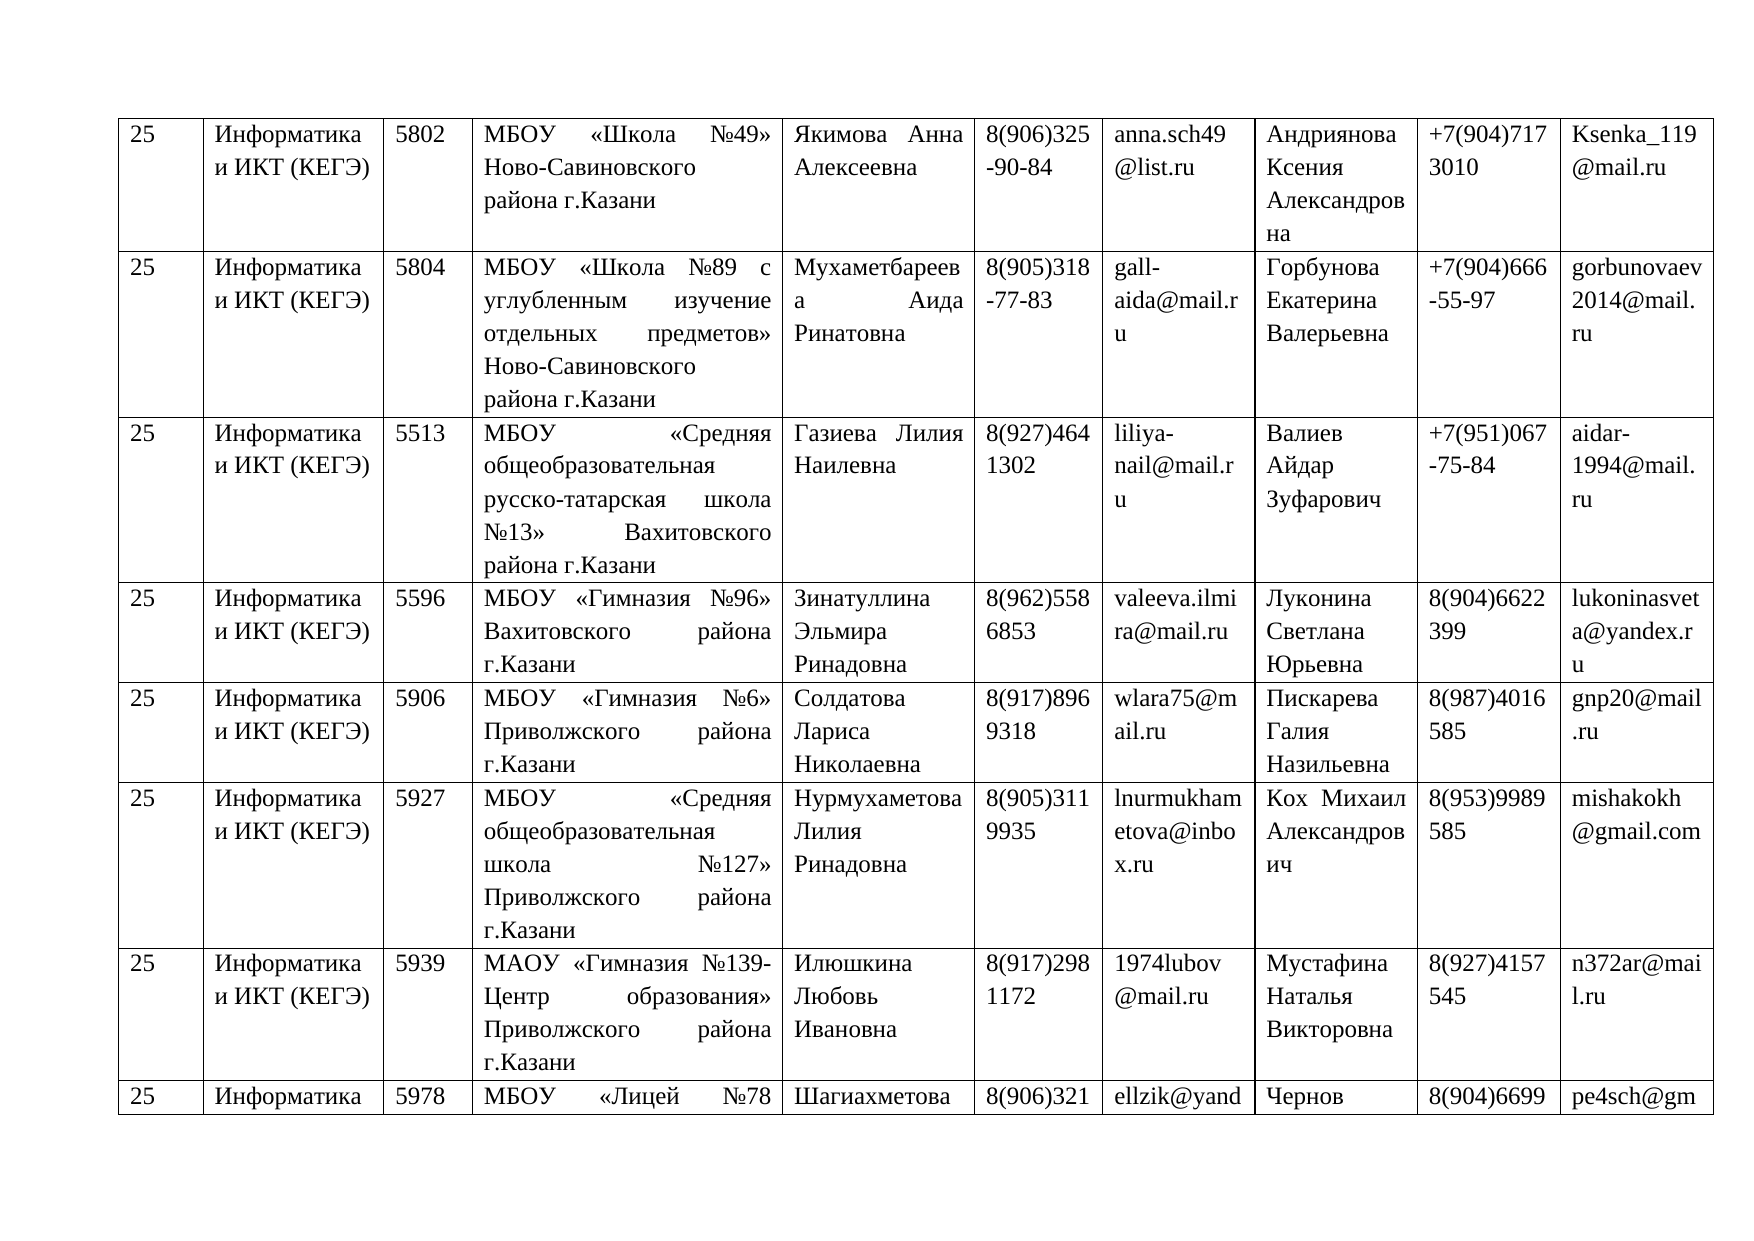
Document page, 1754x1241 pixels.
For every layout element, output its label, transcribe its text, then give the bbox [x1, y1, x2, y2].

table_cell МБОУ «Школа №89 с углубленным изучение отдельных предметов» Ново-Савиновского района г.Казани [473, 252, 782, 417]
table_cell МБОУ «Гимназия №6» Приволжского района г.Казани [473, 683, 782, 782]
table_cell 8(905)318-77-83 [975, 252, 1102, 417]
table_cell Кох Михаил Александрович [1256, 783, 1417, 947]
table_cell 8(953)9989585 [1418, 783, 1560, 947]
table_cell 8(906)325-90-84 [975, 119, 1102, 251]
table_cell 8(905)3119935 [975, 783, 1102, 947]
table_cell 8(906)3219279 [975, 1081, 1102, 1114]
table_cell valeeva.ilmira@mail.ru [1103, 583, 1254, 682]
table_cell 25 [119, 1081, 203, 1114]
table_cell Зинатуллина Эльмира Ринадовна [783, 583, 974, 682]
table_cell mishakokh@gmail.com [1561, 783, 1713, 947]
table_cell 8(904)6699885 [1418, 1081, 1560, 1114]
table_cell 5906 [384, 683, 472, 782]
table_cell 25 [119, 683, 203, 782]
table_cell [204, 1081, 383, 1114]
table_cell 5513 [384, 418, 472, 582]
table_cell Пискарева Галия Назильевна [1256, 683, 1417, 782]
table_cell Андриянова Ксения Александровна [1256, 119, 1417, 251]
table_cell lnurmukhametova@inbox.ru [1103, 783, 1254, 947]
table_cell gnp20@mail.ru [1561, 683, 1713, 782]
table_cell anna.sch49@list.ru [1103, 119, 1254, 251]
table_cell Информатика и ИКТ (КЕГЭ) [204, 949, 383, 1080]
table_cell МБОУ «Средняя общеобразовательная школа №127» Приволжского района г.Казани [473, 783, 782, 947]
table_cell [783, 1081, 974, 1114]
table_cell 5596 [384, 583, 472, 682]
table_cell gall-aida@mail.ru [1103, 252, 1254, 417]
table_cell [1256, 1081, 1417, 1114]
table_cell 5802 [384, 119, 472, 251]
table_cell Горбунова Екатерина Валерьевна [1256, 252, 1417, 417]
table_cell Информатика и ИКТ (КЕГЭ) [204, 583, 383, 682]
table_cell 8(987)4016585 [1418, 683, 1560, 782]
table_cell +7(951)067-75-84 [1418, 418, 1560, 582]
table_cell wlara75@mail.ru [1103, 683, 1254, 782]
table_cell n372ar@mail.ru [1561, 949, 1713, 1080]
table_cell 25 [119, 949, 203, 1080]
table_cell Мустафина Наталья Викторовна [1256, 949, 1417, 1080]
table_cell 25 [119, 252, 203, 417]
table_cell Якимова Анна Алексеевна [783, 119, 974, 251]
table_cell Информатика и ИКТ (КЕГЭ) [204, 252, 383, 417]
table_cell 25 [119, 783, 203, 947]
table_cell +7(904)666-55-97 [1418, 252, 1560, 417]
table_cell 8(927)4641302 [975, 418, 1102, 582]
table_cell 25 [119, 583, 203, 682]
table_cell Информатика и ИКТ (КЕГЭ) [204, 783, 383, 947]
table_cell 8(927)4157545 [1418, 949, 1560, 1080]
table_cell Нурмухаметова Лилия Ринадовна [783, 783, 974, 947]
table_cell 8(904)6622399 [1418, 583, 1560, 682]
table_cell 5939 [384, 949, 472, 1080]
table_cell Информатика и ИКТ (КЕГЭ) [204, 418, 383, 582]
table_cell liliya-nail@mail.ru [1103, 418, 1254, 582]
table_cell +7(904)7173010 [1418, 119, 1560, 251]
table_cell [204, 119, 383, 251]
table_cell pe4sch@gmail.com [1561, 1081, 1713, 1114]
table_cell 8(917)2981172 [975, 949, 1102, 1080]
table_cell МБОУ «Средняя общеобразовательная русско-татарская школа №13» Вахитовского района г.Казани [473, 418, 782, 582]
table_cell Мухаметбареева Аида Ринатовна [783, 252, 974, 417]
table_cell gorbunovaev2014@mail.ru [1561, 252, 1713, 417]
table_cell 1974lubov@mail.ru [1103, 949, 1254, 1080]
table_cell lukoninasveta@yandex.ru [1561, 583, 1713, 682]
table_cell ellzik@yandex.ru [1103, 1081, 1254, 1114]
table_cell МБОУ «Школа №49» Ново-Савиновского района г.Казани [473, 119, 782, 251]
table_cell 8(917)8969318 [975, 683, 1102, 782]
table_cell Информатика и ИКТ (КЕГЭ) [204, 683, 383, 782]
table_cell 25 [119, 119, 203, 251]
table_cell Луконина Светлана Юрьевна [1256, 583, 1417, 682]
table_cell 5927 [384, 783, 472, 947]
table_cell Солдатова Лариса Николаевна [783, 683, 974, 782]
table_cell Илюшкина Любовь Ивановна [783, 949, 974, 1080]
table_cell Газиева Лилия Наилевна [783, 418, 974, 582]
table_cell Валиев Айдар Зуфарович [1256, 418, 1417, 582]
table_cell 25 [119, 418, 203, 582]
table_cell МАОУ «Гимназия №139- Центр образования» Приволжского района г.Казани [473, 949, 782, 1080]
table_cell Ksenka_119@mail.ru [1561, 119, 1713, 251]
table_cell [473, 1081, 782, 1114]
table_cell 8(962)5586853 [975, 583, 1102, 682]
table_cell aidar-1994@mail.ru [1561, 418, 1713, 582]
table_cell 5804 [384, 252, 472, 417]
table_cell МБОУ «Гимназия №96» Вахитовского района г.Казани [473, 583, 782, 682]
table_cell 5978 [384, 1081, 472, 1114]
